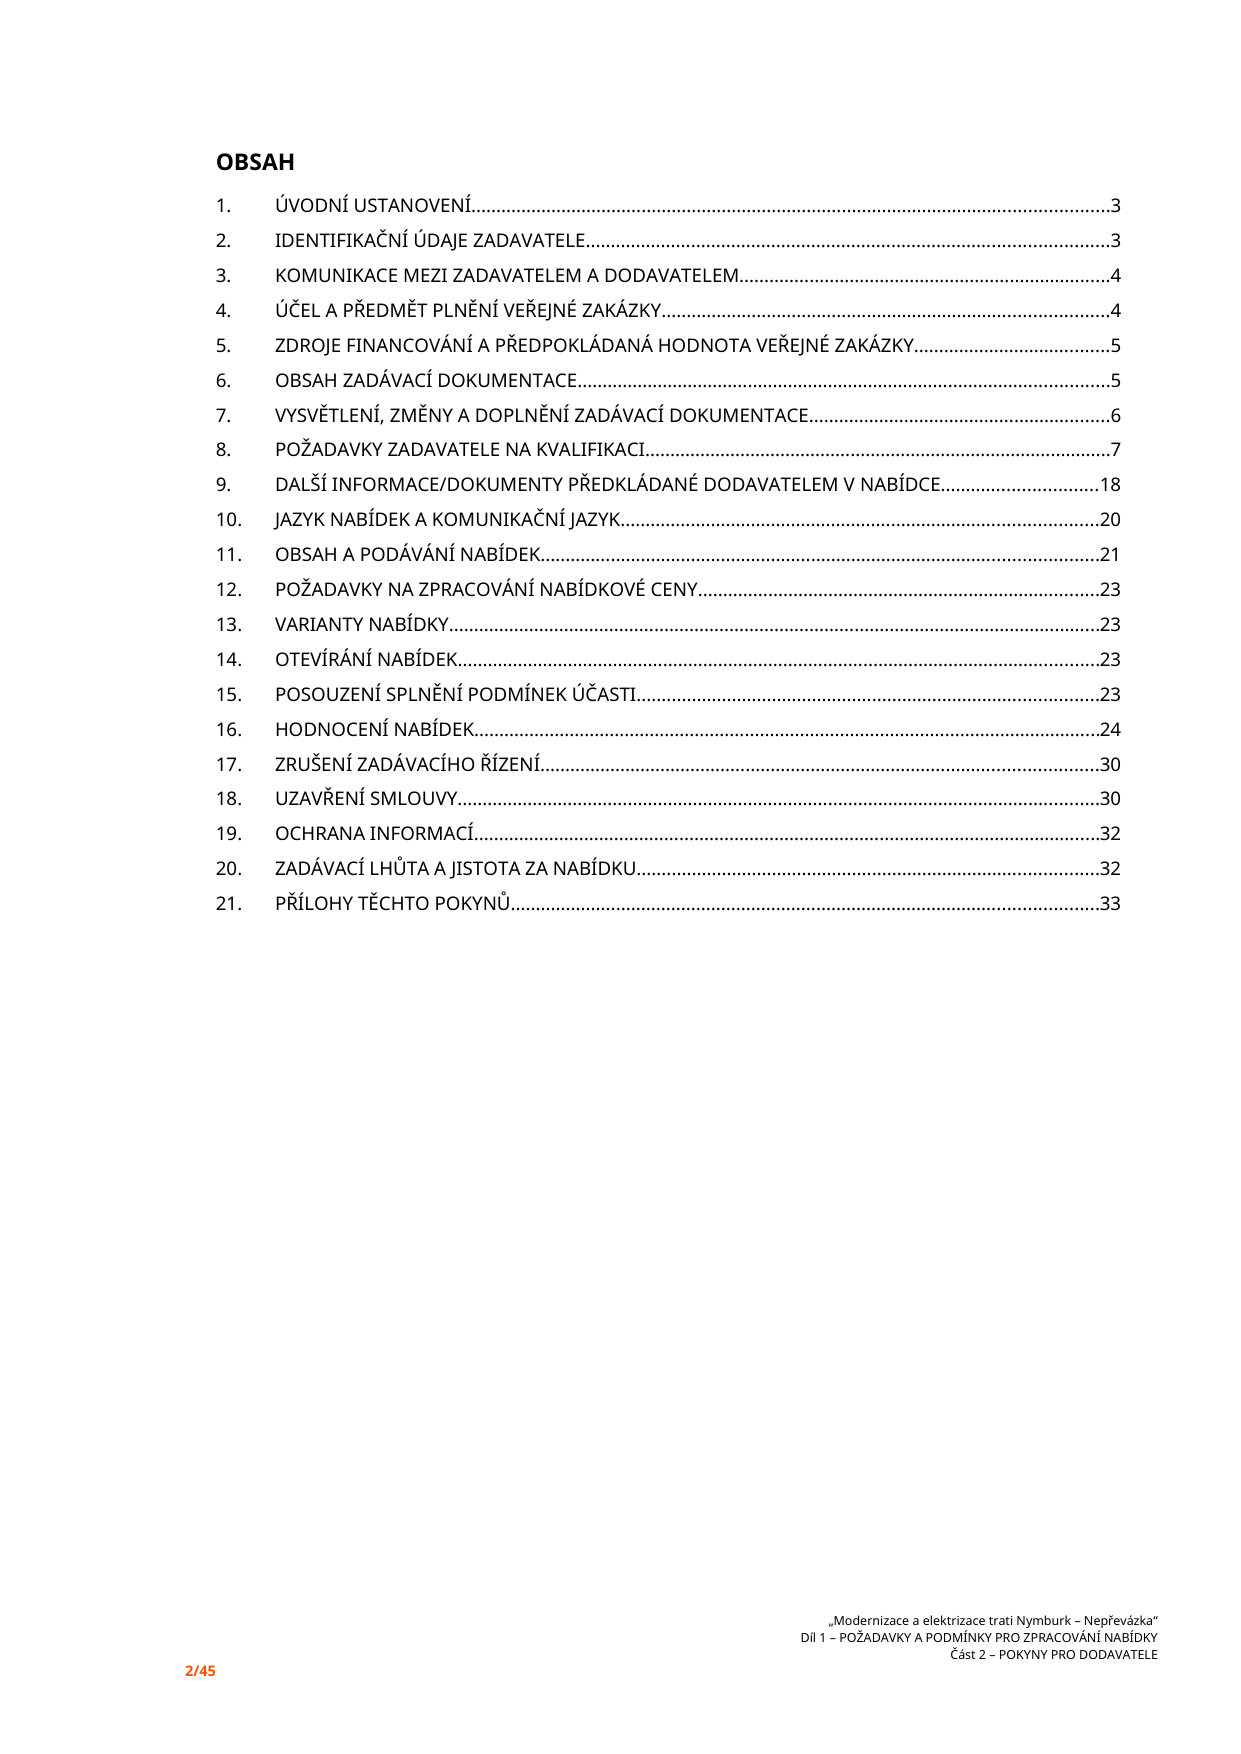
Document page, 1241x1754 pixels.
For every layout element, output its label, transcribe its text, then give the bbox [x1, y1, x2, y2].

text 15. POSOUZENÍ SPLNĚNÍ PODMÍNEK ÚČASTI 23 [216, 681, 1122, 707]
text 2. IDENTIFIKAČNÍ ÚDAJE ZADAVATELE 3 [216, 227, 1122, 253]
text 14. OTEVÍRÁNÍ NABÍDEK 23 [216, 646, 1122, 672]
text 18. UZAVŘENÍ SMLOUVY 30 [216, 786, 1122, 811]
text 19. OCHRANA INFORMACÍ 32 [216, 821, 1122, 846]
text 8. POŽADAVKY ZADAVATELE NA KVALIFIKACI 7 [216, 437, 1122, 462]
text 3. KOMUNIKACE MEZI ZADAVATELEM a DODAVATELEM 4 [216, 262, 1122, 288]
text Obsah [216, 146, 1122, 177]
text 11. OBSAH a PODÁVÁNÍ NABÍDEK 21 [216, 541, 1122, 567]
text 7. VYSVĚTLENÍ, ZMĚNY a DOPLNĚNÍ ZADÁVACÍ DOKUMENTACE 6 [216, 402, 1122, 427]
text 16. HODNOCENÍ NABÍDEK 24 [216, 716, 1122, 741]
text 6. OBSAH ZADÁVACÍ DOKUMENTACE 5 [216, 367, 1122, 392]
text 1. ÚVODNÍ USTANOVENÍ 3 [216, 192, 1122, 218]
text 12. POŽADAVKY NA ZPRACOVÁNÍ NABÍDKOVÉ CENY 23 [216, 576, 1122, 602]
text 21. PŘÍLOHY TĚCHTO POKYNŮ 33 [216, 890, 1122, 916]
text 4. ÚČEL a PŘEDMĚT PLNĚNÍ VEŘEJNÉ ZAKÁZKY 4 [216, 297, 1122, 323]
text 13. VARIANTY NABÍDKY 23 [216, 611, 1122, 637]
text 10. JAZYK NABÍDEK A KOMUNIKAČNÍ JAZYK 20 [216, 507, 1122, 532]
text 20. ZADÁVACÍ LHŮTA A JISTOTA ZA NABÍDKU 32 [216, 856, 1122, 881]
text 5. ZDROJE FINANCOVÁNÍ a PŘEDPOKLÁDANÁ HODNOTA VEŘEJNÉ ZAKÁZKY 5 [216, 332, 1122, 358]
text 9. DALŠÍ INFORMACE/DOKUMENTY PŘEDKLÁDANÉ DODAVATELEM v NABÍDCE 18 [216, 472, 1122, 497]
text 17. ZRUŠENÍ ZADÁVACÍHO ŘÍZENÍ 30 [216, 751, 1122, 776]
